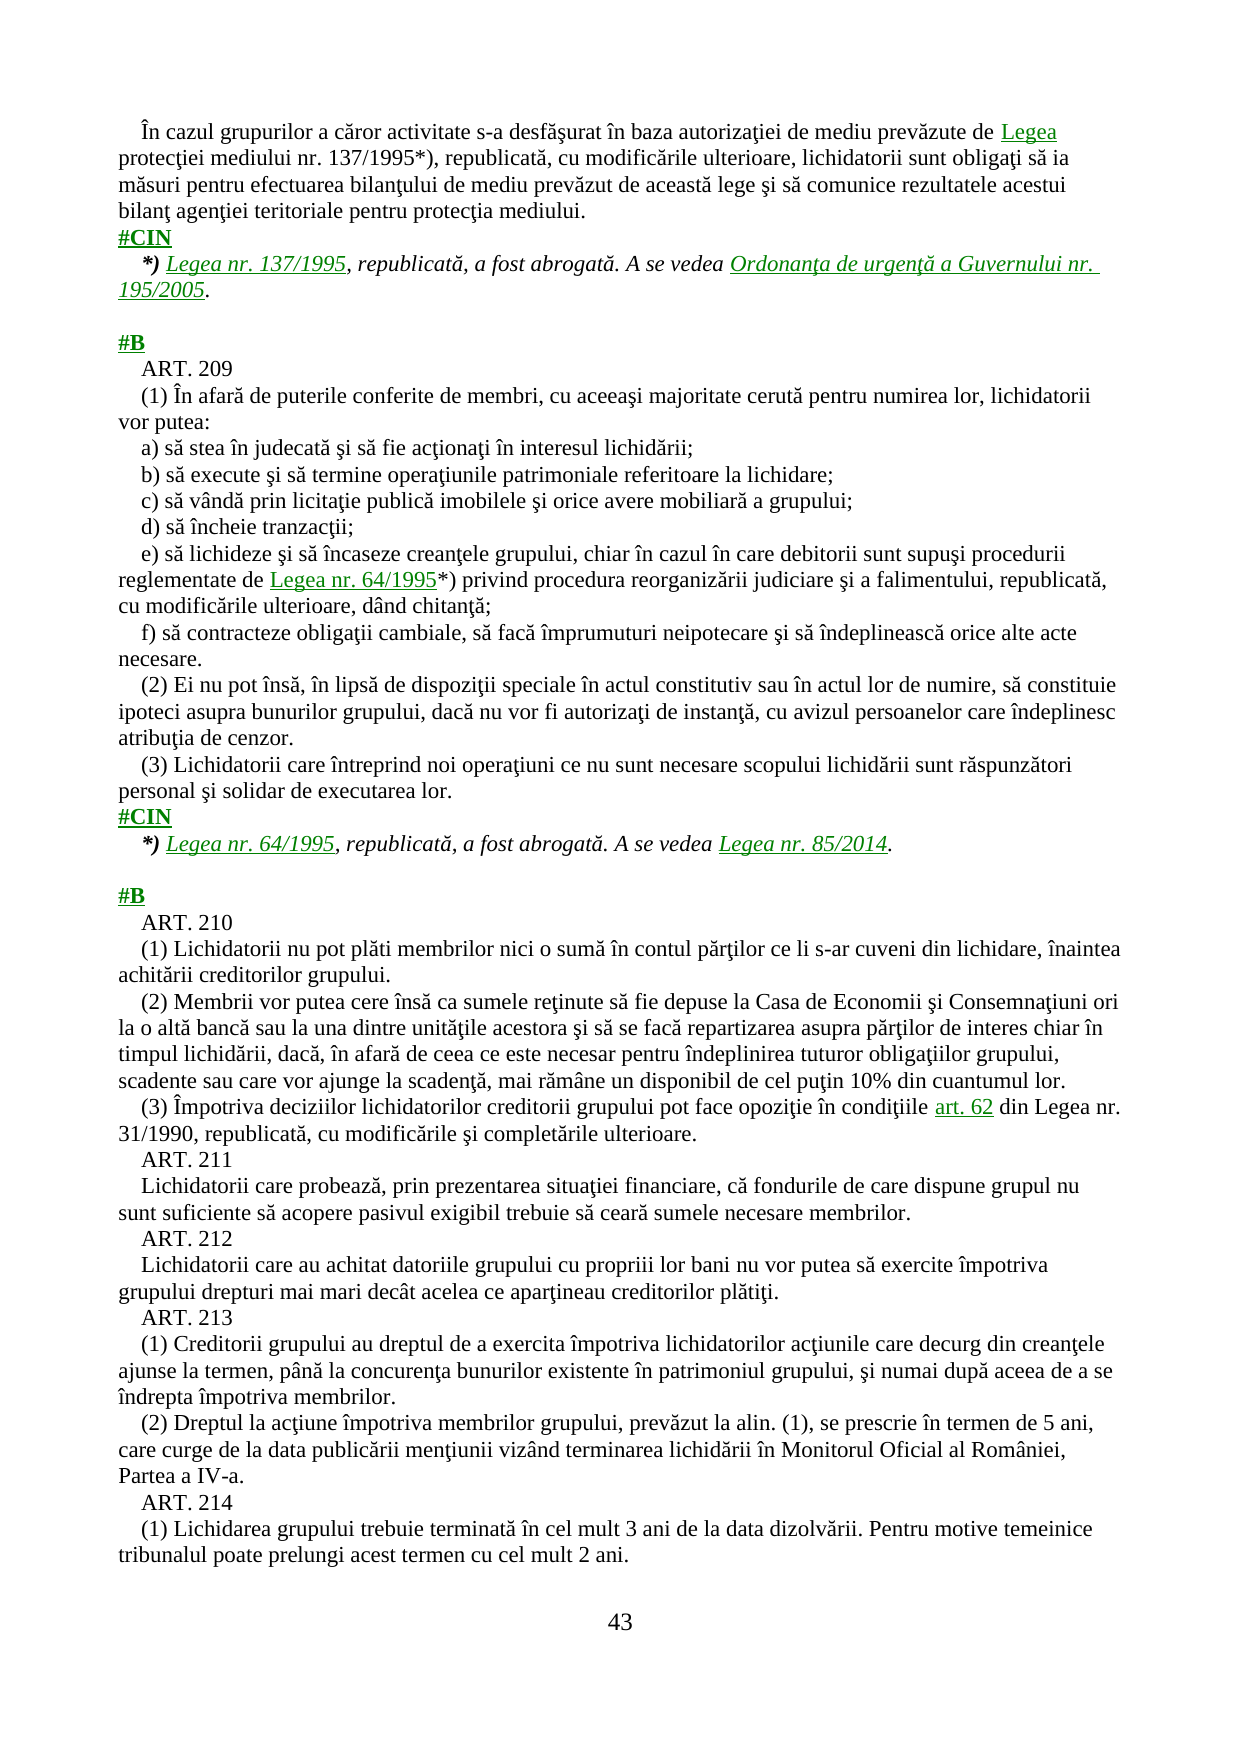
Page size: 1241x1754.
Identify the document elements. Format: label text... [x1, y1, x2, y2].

text (1) Lichidatorii nu pot plăti membrilor nici o sumă în contul părţilor ce li s-ar cuveni din lichidare, înaintea achitării creditorilor grupului. [118, 935, 1122, 988]
text (1) Lichidarea grupului trebuie terminată în cel mult 3 ani de la data dizolvării. Pentru motive temeinice tribunalul poate prelungi acest termen cu cel mult 2 ani. [118, 1515, 1122, 1568]
text f) să contracteze obligaţii cambiale, să facă împrumuturi neipotecare şi să îndeplinească orice alte acte necesare. [118, 619, 1122, 672]
text #B [118, 882, 1122, 909]
text (2) Dreptul la acţiune împotriva membrilor grupului, prevăzut la alin. (1), se prescrie în termen de 5 ani, care curge de la data publicării menţiunii vizând terminarea lichidării în Monitorul Oficial al României, Partea a IV-a. [118, 1409, 1122, 1488]
text Lichidatorii care au achitat datoriile grupului cu propriii lor bani nu vor putea să exercite împotriva grupului drepturi mai mari decât acelea ce aparţineau creditorilor plătiţi. [118, 1251, 1122, 1304]
text #B [118, 329, 1122, 355]
text (1) Creditorii grupului au dreptul de a exercita împotriva lichidatorilor acţiunile care decurg din creanţele ajunse la termen, până la concurenţa bunurilor existente în patrimoniul grupului, şi numai după aceea de a se îndrepta împotriva membrilor. [118, 1330, 1122, 1409]
text #CIN [118, 223, 1122, 250]
text ART. 212 [118, 1225, 1122, 1251]
text ART. 214 [118, 1488, 1122, 1515]
text (2) Ei nu pot însă, în lipsă de dispoziţii speciale în actul constitutiv sau în actul lor de numire, să constituie ipoteci asupra bunurilor grupului, dacă nu vor fi autorizaţi de instanţă, cu avizul persoanelor care îndeplinesc atribuţia de cenzor. [118, 672, 1122, 751]
text Lichidatorii care probează, prin prezentarea situaţiei financiare, că fondurile de care dispune grupul nu sunt suficiente să acopere pasivul exigibil trebuie să ceară sumele necesare membrilor. [118, 1172, 1122, 1225]
text b) să execute şi să termine operaţiunile patrimoniale referitoare la lichidare; [118, 461, 1122, 487]
text d) să încheie tranzacţii; [118, 513, 1122, 540]
text (2) Membrii vor putea cere însă ca sumele reţinute să fie depuse la Casa de Economii şi Consemnaţiuni ori la o altă bancă sau la una dintre unităţile acestora şi să se facă repartizarea asupra părţilor de interes chiar în timpul lichidării, dacă, în afară de ceea ce este necesar pentru îndeplinirea tuturor obligaţiilor grupului, scadente sau care vor ajunge la scadenţă, mai rămâne un disponibil de cel puţin 10% din cuantumul lor. [118, 988, 1122, 1093]
text (1) În afară de puterile conferite de membri, cu aceeaşi majoritate cerută pentru numirea lor, lichidatorii vor putea: [118, 382, 1122, 434]
text În cazul grupurilor a căror activitate s-a desfăşurat în baza autorizaţiei de mediu prevăzute de Legea protecţiei mediului nr. 137/1995*), republicată, cu modificările ulterioare, lichidatorii sunt obligaţi să ia măsuri pentru efectuarea bilanţului de mediu prevăzut de această lege şi să comunice rezultatele acestui bilanţ agenţiei teritoriale pentru protecţia mediului. [118, 118, 1122, 223]
text ART. 213 [118, 1304, 1122, 1330]
text #CIN [118, 803, 1122, 830]
text ART. 211 [118, 1146, 1122, 1172]
text a) să stea în judecată şi să fie acţionaţi în interesul lichidării; [118, 434, 1122, 461]
text *) Legea nr. 64/1995, republicată, a fost abrogată. A se vedea Legea nr. 85/2014. [118, 830, 1122, 856]
text e) să lichideze şi să încaseze creanţele grupului, chiar în cazul în care debitorii sunt supuşi procedurii reglementate de Legea nr. 64/1995*) privind procedura reorganizării judiciare şi a falimentului, republicată, cu modificările ulterioare, dând chitanţă; [118, 540, 1122, 619]
text ART. 209 [118, 355, 1122, 382]
text ART. 210 [118, 909, 1122, 935]
text *) Legea nr. 137/1995, republicată, a fost abrogată. A se vedea Ordonanţa de urgenţă a Guvernului nr. 195/2005. [118, 250, 1122, 303]
text (3) Împotriva deciziilor lichidatorilor creditorii grupului pot face opoziţie în condiţiile art. 62 din Legea nr. 31/1990, republicată, cu modificările şi completările ulterioare. [118, 1093, 1122, 1146]
text (3) Lichidatorii care întreprind noi operaţiuni ce nu sunt necesare scopului lichidării sunt răspunzători personal şi solidar de executarea lor. [118, 751, 1122, 803]
text c) să vândă prin licitaţie publică imobilele şi orice avere mobiliară a grupului; [118, 487, 1122, 513]
